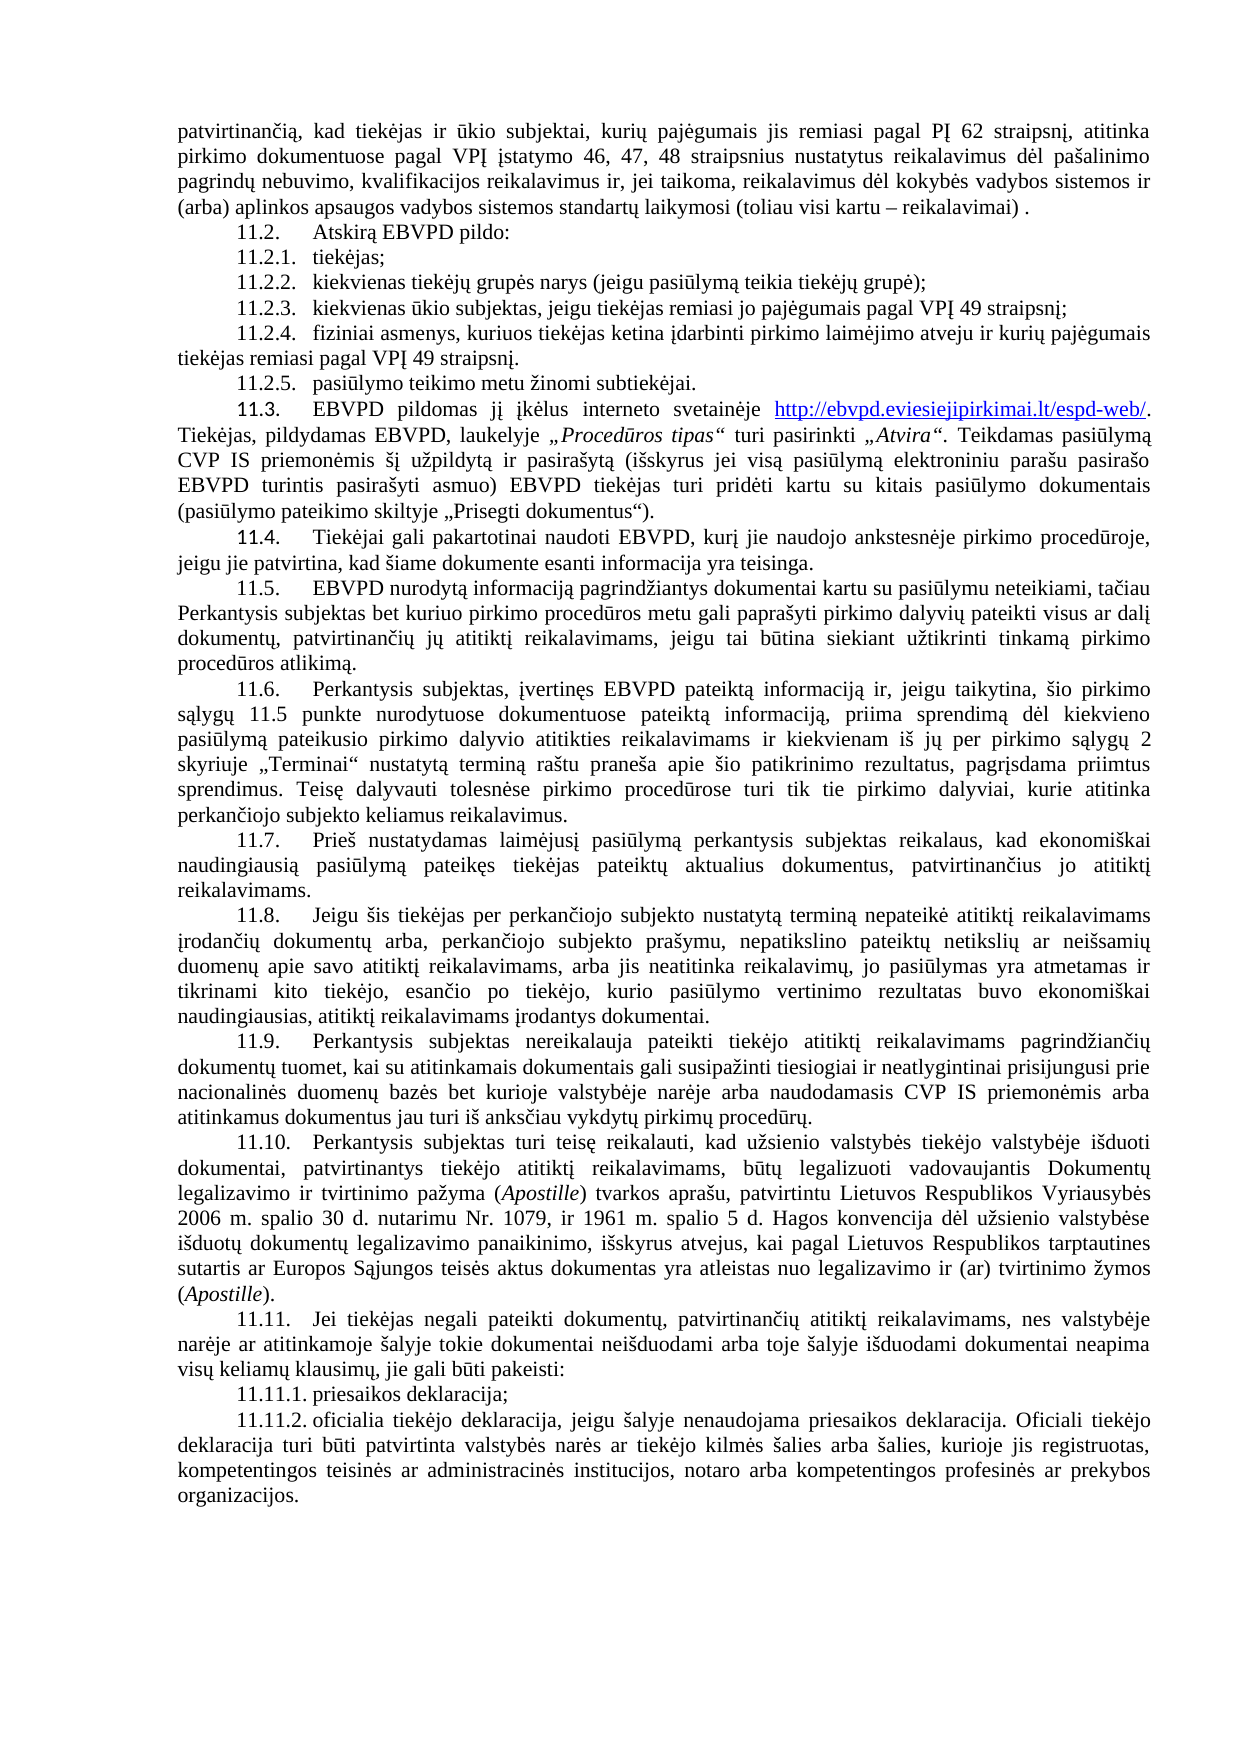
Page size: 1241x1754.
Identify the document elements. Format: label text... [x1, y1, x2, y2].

list fiziniai asmenys, kuriuos tiekėjas ketina įdarbinti pirkimo laimėjimo atveju ir kurių pajėgumais tiekėjas remiasi pagal VPĮ 49 straipsnį. [177, 320, 1152, 370]
list kiekvienas tiekėjų grupės narys (jeigu pasiūlymą teikia tiekėjų grupė); [177, 269, 1152, 294]
list Jeigu šis tiekėjas per perkančiojo subjekto nustatytą terminą nepateikė atitiktį reikalavimams įrodančių dokumentų arba, perkančiojo subjekto prašymu, nepatikslino pateiktų netikslių ar neišsamių duomenų apie savo atitiktį reikalavimams, arba jis neatitinka reikalavimų, jo pasiūlymas yra atmetamas ir tikrinami kito tiekėjo, esančio po tiekėjo, kurio pasiūlymo vertinimo rezultatas buvo ekonomiškai naudingiausias, atitiktį reikalavimams įrodantys dokumentai. [177, 902, 1152, 1028]
list Tiekėjai gali pakartotinai naudoti EBVPD, kurį jie naudojo ankstesnėje pirkimo procedūroje, jeigu jie patvirtina, kad šiame dokumente esanti informacija yra teisinga. [177, 523, 1152, 575]
list Jei tiekėjas negali pateikti dokumentų, patvirtinančių atitiktį reikalavimams, nes valstybėje narėje ar atitinkamoje šalyje tokie dokumentai neišduodami arba toje šalyje išduodami dokumentai neapima visų keliamų klausimų, jie gali būti pakeisti: [177, 1306, 1152, 1381]
list tiekėjas; [177, 244, 1152, 269]
list Perkantysis subjektas nereikalauja pateikti tiekėjo atitiktį reikalavimams pagrindžiančių dokumentų tuomet, kai su atitinkamais dokumentais gali susipažinti tiesiogiai ir neatlygintinai prisijungusi prie nacionalinės duomenų bazės bet kurioje valstybėje narėje arba naudodamasis CVP IS priemonėmis arba atitinkamus dokumentus jau turi iš anksčiau vykdytų pirkimų procedūrų. [177, 1028, 1152, 1129]
list Perkantysis subjektas, įvertinęs EBVPD pateiktą informaciją ir, jeigu taikytina, šio pirkimo sąlygų ‎11.5 punkte nurodytuose dokumentuose pateiktą informaciją, priima sprendimą dėl kiekvieno pasiūlymą pateikusio pirkimo dalyvio atitikties reikalavimams ir kiekvienam iš jų per pirkimo sąlygų ‎2 skyriuje „Terminai“ nustatytą terminą raštu praneša apie šio patikrinimo rezultatus, pagrįsdama priimtus sprendimus. Teisę dalyvauti tolesnėse pirkimo procedūrose turi tik tie pirkimo dalyviai, kurie atitinka perkančiojo subjekto keliamus reikalavimus. [177, 676, 1152, 827]
list Perkantysis subjektas turi teisę reikalauti, kad užsienio valstybės tiekėjo valstybėje išduoti dokumentai, patvirtinantys tiekėjo atitiktį reikalavimams, būtų legalizuoti vadovaujantis Dokumentų legalizavimo ir tvirtinimo pažyma (Apostille) tvarkos aprašu, patvirtintu Lietuvos Respublikos Vyriausybės 2006 m. spalio 30 d. nutarimu Nr. 1079, ir 1961 m. spalio 5 d. Hagos konvencija dėl užsienio valstybėse išduotų dokumentų legalizavimo panaikinimo, išskyrus atvejus, kai pagal Lietuvos Respublikos tarptautines sutartis ar Europos Sąjungos teisės aktus dokumentas yra atleistas nuo legalizavimo ir (ar) tvirtinimo žymos (Apostille). [177, 1129, 1152, 1306]
list Atskirą EBVPD pildo: [177, 219, 1152, 244]
list EBVPD pildomas jį įkėlus interneto svetainėje http://ebvpd.eviesiejipirkimai.lt/espd-web/. Tiekėjas, pildydamas EBVPD, laukelyje „Procedūros tipas“ turi pasirinkti „Atvira“. Teikdamas pasiūlymą CVP IS priemonėmis šį užpildytą ir pasirašytą (išskyrus jei visą pasiūlymą elektroniniu parašu pasirašo EBVPD turintis pasirašyti asmuo) EBVPD tiekėjas turi pridėti kartu su kitais pasiūlymo dokumentais (pasiūlymo pateikimo skiltyje „Prisegti dokumentus“). [177, 395, 1152, 523]
list Prieš nustatydamas laimėjusį pasiūlymą perkantysis subjektas reikalaus, kad ekonomiškai naudingiausią pasiūlymą pateikęs tiekėjas pateiktų aktualius dokumentus, patvirtinančius jo atitiktį reikalavimams. [177, 827, 1152, 902]
list priesaikos deklaracija; [177, 1381, 1152, 1407]
list oficialia tiekėjo deklaracija, jeigu šalyje nenaudojama priesaikos deklaracija. Oficiali tiekėjo deklaracija turi būti patvirtinta valstybės narės ar tiekėjo kilmės šalies arba šalies, kurioje jis registruotas, kompetentingos teisinės ar administracinės institucijos, notaro arba kompetentingos profesinės ar prekybos organizacijos. [177, 1407, 1152, 1507]
list EBVPD nurodytą informaciją pagrindžiantys dokumentai kartu su pasiūlymu neteikiami, tačiau Perkantysis subjektas bet kuriuo pirkimo procedūros metu gali paprašyti pirkimo dalyvių pateikti visus ar dalį dokumentų, patvirtinančių jų atitiktį reikalavimams, jeigu tai būtina siekiant užtikrinti tinkamą pirkimo procedūros atlikimą. [177, 575, 1152, 676]
list pasiūlymo teikimo metu žinomi subtiekėjai. [177, 370, 1152, 395]
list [177, 118, 1152, 219]
list kiekvienas ūkio subjektas, jeigu tiekėjas remiasi jo pajėgumais pagal VPĮ 49 straipsnį; [177, 294, 1152, 320]
